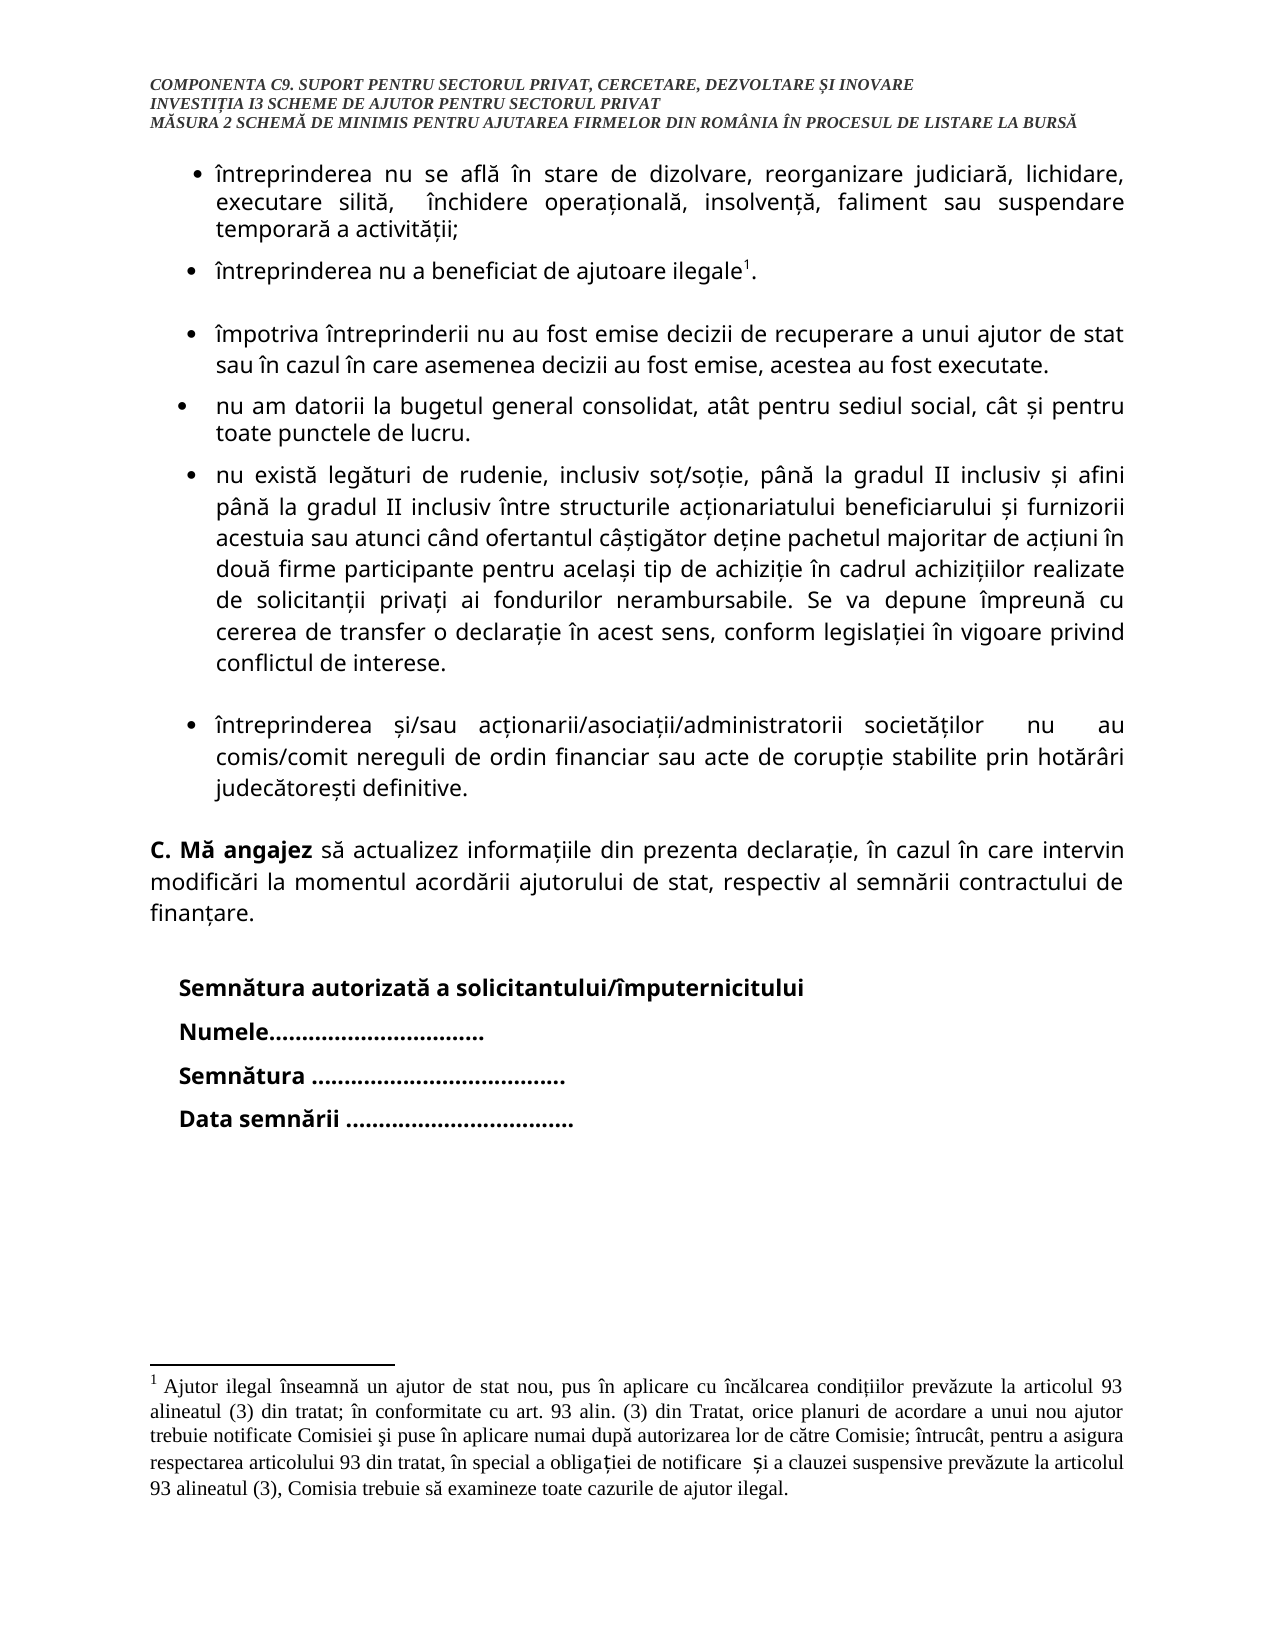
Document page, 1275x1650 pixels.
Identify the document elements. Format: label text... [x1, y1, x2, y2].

list întreprinderea nu a beneficiat de ajutoare ilegale. [187, 255, 1125, 286]
text Semnătura ....................................... [178, 1059, 1125, 1090]
list nu există legături de rudenie, inclusiv soț/soție, până la gradul II inclusiv și afini până la gradul II inclusiv între structurile acționariatului beneficiarului și furnizorii acestuia sau atunci când ofertantul câștigător deține pachetul majoritar de acțiuni în două firme participante pentru același tip de achiziție în cadrul achizițiilor realizate de solicitanții privați ai fondurilor nerambursabile. Se va depune împreună cu cererea de transfer o declarație în acest sens, conform legislației în vigoare privind conflictul de interese. [187, 459, 1125, 678]
text C. Mă angajez să actualizez informațiile din prezenta declarație, în cazul în care intervin modificări la momentul acordării ajutorului de stat, respectiv al semnării contractului de finanțare. [150, 834, 1125, 928]
text Numele…………………………… [178, 1015, 1125, 1047]
list împotriva întreprinderii nu au fost emise decizii de recuperare a unui ajutor de stat sau în cazul în care asemenea decizii au fost emise, acestea au fost executate. [187, 317, 1125, 380]
list întreprinderea și/sau acționarii/asociații/administratorii societăților nu au comis/comit nereguli de ordin financiar sau acte de corupție stabilite prin hotărâri judecătorești definitive. [187, 709, 1125, 803]
list nu am datorii la bugetul general consolidat, atât pentru sediul social, cât și pentru toate punctele de lucru. [178, 392, 1125, 447]
list întreprinderea nu se află în stare de dizolvare, reorganizare judiciară, lichidare, executare silită, închidere operațională, insolvență, faliment sau suspendare temporară a activității; [194, 161, 1125, 242]
text Data semnării ................................... [178, 1103, 1125, 1134]
text Semnătura autorizată a solicitantului/împuternicitului [178, 972, 1125, 1003]
